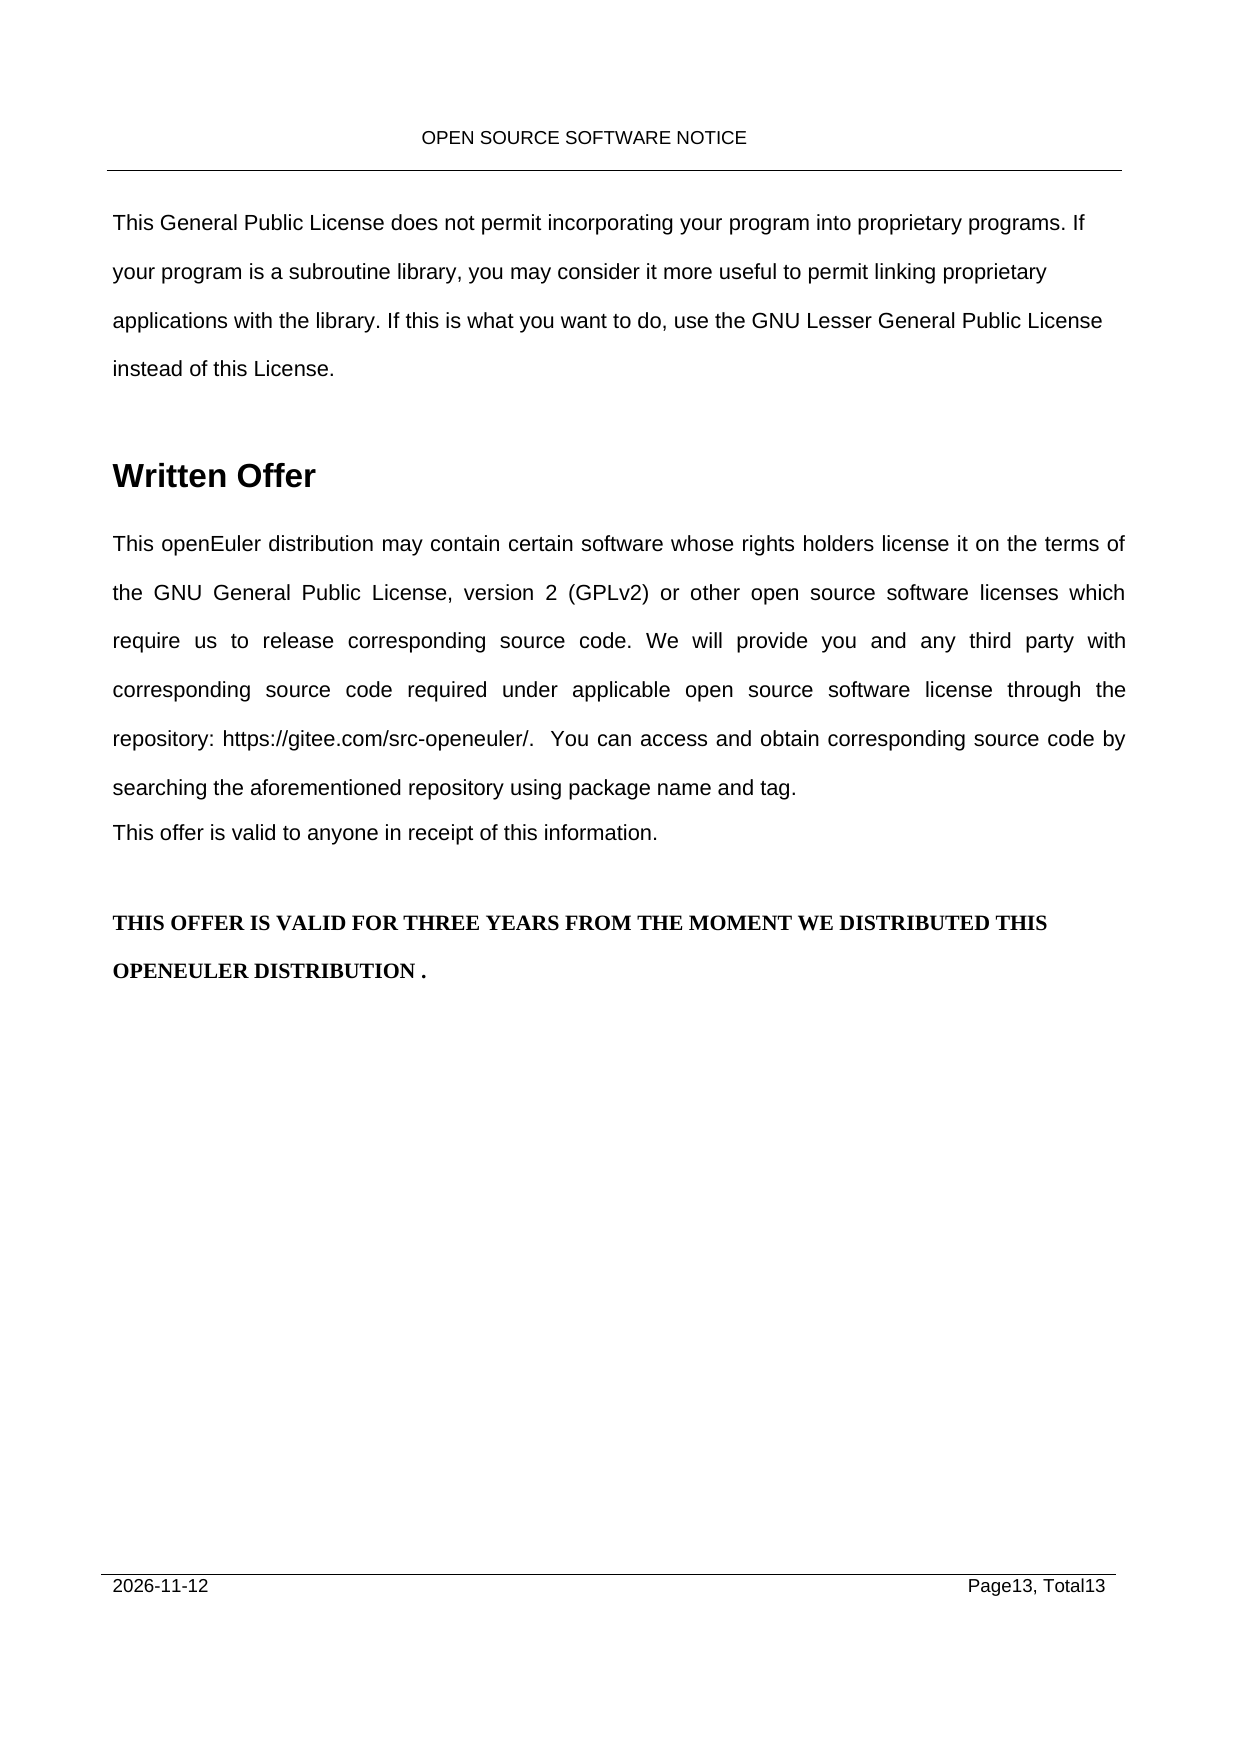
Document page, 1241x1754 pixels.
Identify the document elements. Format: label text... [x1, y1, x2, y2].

text THIS OFFER IS VALID FOR THREE YEARS FROM THE MOMENT WE DISTRIBUTED THIS OPENEULER DISTRIBUTION . [112, 906, 1128, 987]
text This openEuler distribution may contain certain software whose rights holders license it on the terms of the GNU General Public License, version 2 (GPLv2) or other open source software licenses which require us to release corresponding source code. We will provide you and any third party with corresponding source code required under applicable open source software license through the repository: https://gitee.com/src-openeuler/. You can access and obtain corresponding source code by searching the aforementioned repository using package name and tag. [112, 527, 1128, 803]
text This offer is valid to anyone in receipt of this information. [112, 816, 1128, 848]
text This General Public License does not permit incorporating your program into proprietary programs. If your program is a subroutine library, you may consider it more useful to permit linking proprietary applications with the library. If this is what you want to do, use the GNU Lesser General Public License instead of this License. [112, 206, 1128, 385]
text Written Offer [112, 443, 1128, 508]
